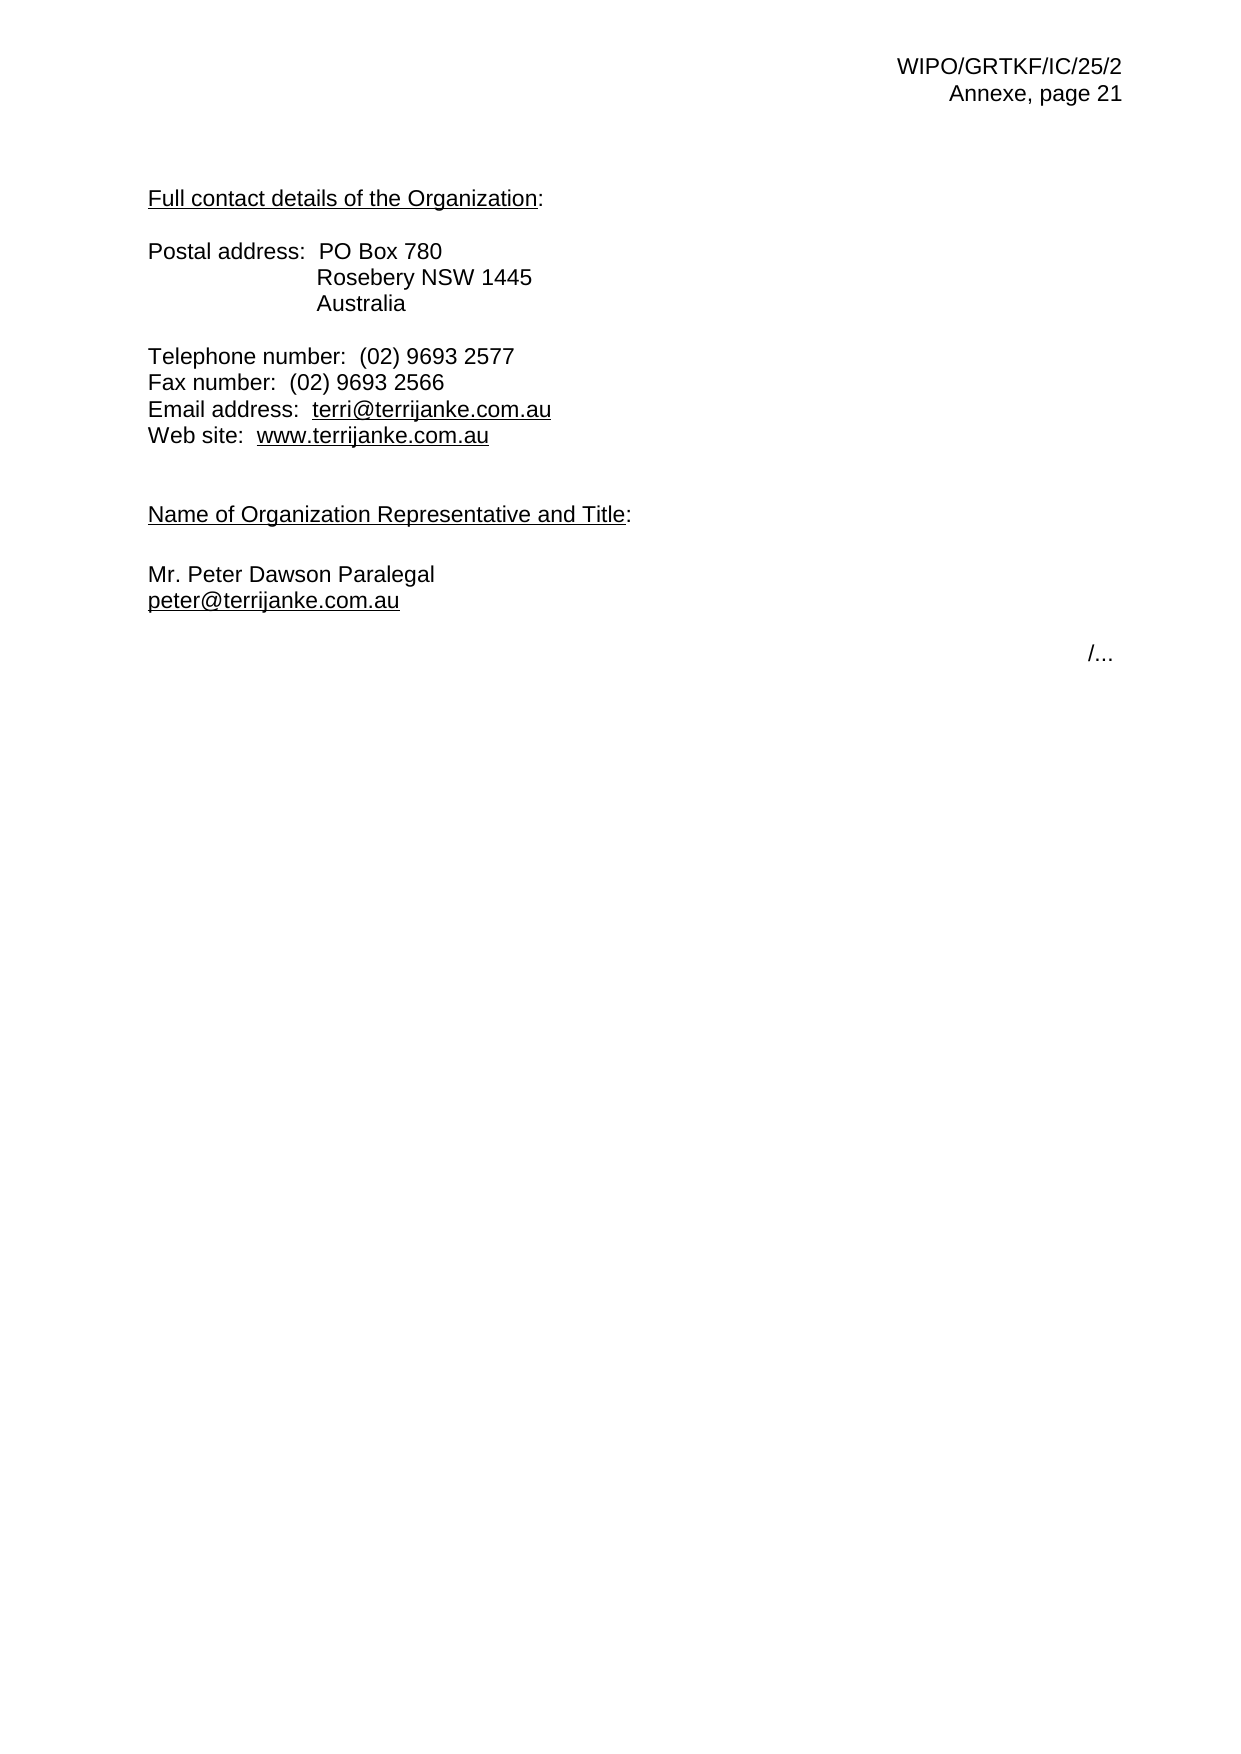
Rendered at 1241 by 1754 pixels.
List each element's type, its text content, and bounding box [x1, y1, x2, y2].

text Postal address: PO Box 780 [148, 238, 1122, 264]
text Full contact details of the Organization: [148, 185, 1122, 211]
text Mr. Peter Dawson Paralegal peter@terrijanke.com.au [148, 561, 462, 613]
text Rosebery NSW 1445 [316, 264, 1122, 290]
text Name of Organization Representative and Title: [148, 501, 1122, 527]
text Fax number: (02) 9693 2566 [148, 369, 1124, 396]
text Telephone number: (02) 9693 2577 [148, 343, 1124, 369]
text Australia [316, 290, 1122, 317]
text /... [148, 639, 1113, 666]
text Web site: www.terrijanke.com.au [148, 422, 1122, 448]
text Email address: terri@terrijanke.com.au [148, 396, 1124, 422]
